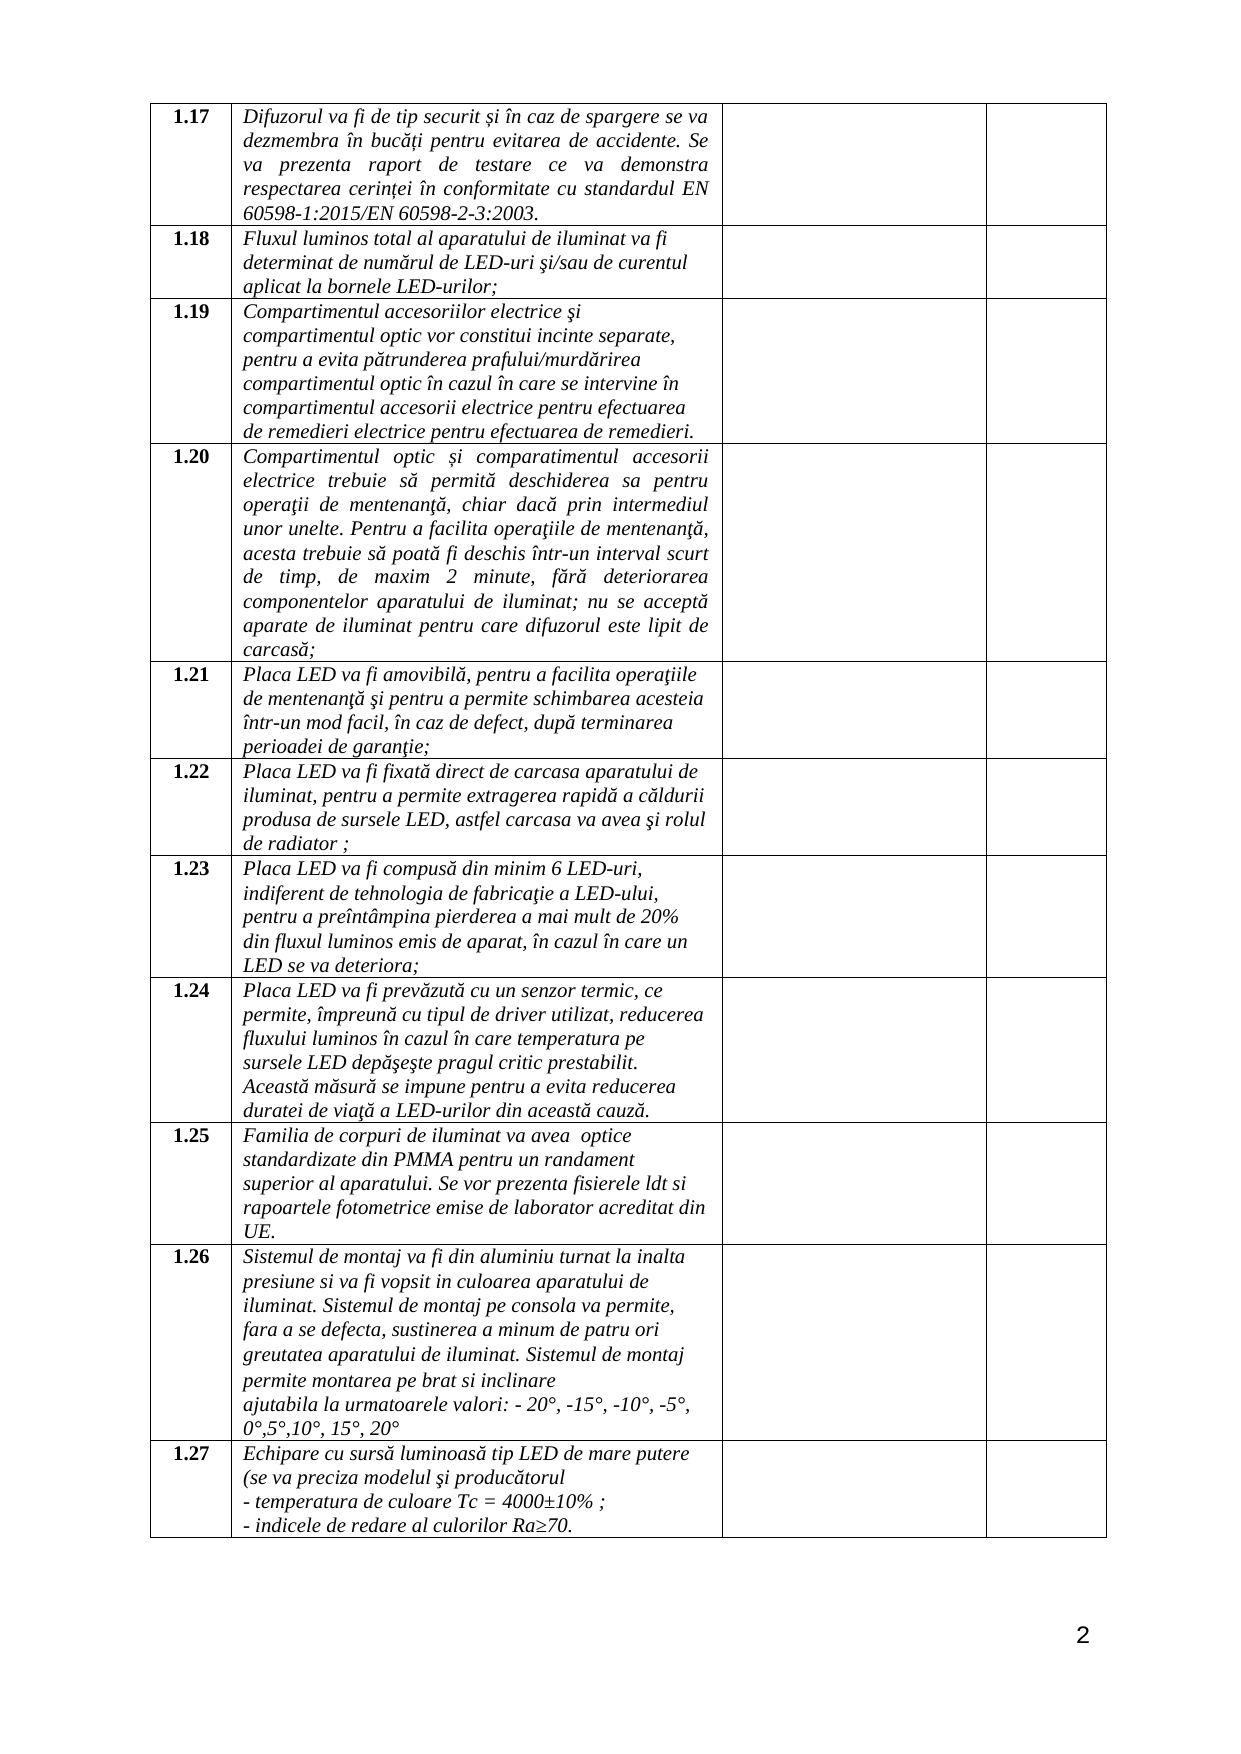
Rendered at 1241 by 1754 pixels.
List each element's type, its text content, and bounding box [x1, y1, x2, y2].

table_cell [987, 662, 1106, 758]
table_cell 1.27 [151, 1441, 231, 1537]
table_cell 1.20 [151, 444, 231, 661]
table_cell [987, 104, 1106, 224]
table_cell [723, 856, 986, 977]
table_cell [723, 299, 986, 443]
table_cell Echipare cu sursă luminoasă tip LED de mare putere (se va preciza modelul şi producătorul - temperatura de culoare Tc = 4000±10% ; - indicele de redare al culorilor Ra≥70. [232, 1441, 722, 1537]
table_cell [987, 299, 1106, 443]
table_cell [723, 226, 986, 298]
table_cell [987, 444, 1106, 661]
table_cell Placa LED va fi amovibilă, pentru a facilita operaţiile de mentenanţă şi pentru a permite schimbarea acesteia într-un mod facil, în caz de defect, după terminarea perioadei de garanţie; [232, 662, 722, 758]
table_cell [723, 1123, 986, 1243]
table_cell Compartimentul optic și comparatimentul accesorii electrice trebuie să permită deschiderea sa pentru operaţii de mentenanţă, chiar dacă prin intermediul unor unelte. Pentru a facilita operaţiile de mentenanţă, acesta trebuie să poată fi deschis într-un interval scurt de timp, de maxim 2 minute, fără deteriorarea componentelor aparatului de iluminat; nu se acceptă aparate de iluminat pentru care difuzorul este lipit de carcasă; [232, 444, 722, 661]
table_cell [987, 978, 1106, 1122]
table_cell Difuzorul va fi de tip securit și în caz de spargere se va dezmembra în bucăți pentru evitarea de accidente. Se va prezenta raport de testare ce va demonstra respectarea cerinței în conformitate cu standardul EN 60598-1:2015/EN 60598-2-3:2003. [232, 104, 722, 224]
table_cell 1.24 [151, 978, 231, 1122]
table_cell 1.22 [151, 759, 231, 855]
table_cell [723, 662, 986, 758]
table_cell 1.25 [151, 1123, 231, 1243]
table_cell [723, 104, 986, 224]
table_cell Placa LED va fi prevăzută cu un senzor termic, ce permite, împreună cu tipul de driver utilizat, reducerea fluxului luminos în cazul în care temperatura pe sursele LED depăşeşte pragul critic prestabilit. Această măsură se impune pentru a evita reducerea duratei de viaţă a LED-urilor din această cauză. [232, 978, 722, 1122]
table_cell Placa LED va fi fixată direct de carcasa aparatului de iluminat, pentru a permite extragerea rapidă a căldurii produsa de sursele LED, astfel carcasa va avea şi rolul de radiator ; [232, 759, 722, 855]
table_cell [723, 444, 986, 661]
table_cell Placa LED va fi compusă din minim 6 LED-uri, indiferent de tehnologia de fabricaţie a LED-ului, pentru a preîntâmpina pierderea a mai mult de 20% din fluxul luminos emis de aparat, în cazul în care un LED se va deteriora; [232, 856, 722, 977]
table_cell 1.18 [151, 226, 231, 298]
table_cell [987, 1245, 1106, 1440]
table_cell [723, 978, 986, 1122]
table_cell 1.19 [151, 299, 231, 443]
table_cell [723, 759, 986, 855]
table_cell [987, 226, 1106, 298]
table_cell [987, 1441, 1106, 1537]
table_cell [723, 1441, 986, 1537]
table_cell Compartimentul accesoriilor electrice şi compartimentul optic vor constitui incinte separate, pentru a evita pătrunderea prafului/murdărirea compartimentul optic în cazul în care se intervine în compartimentul accesorii electrice pentru efectuarea de remedieri electrice pentru efectuarea de remedieri. [232, 299, 722, 443]
table_cell 1.17 [151, 104, 231, 224]
table_cell Fluxul luminos total al aparatului de iluminat va fi determinat de numărul de LED-uri şi/sau de curentul aplicat la bornele LED-urilor; [232, 226, 722, 298]
table_cell Sistemul de montaj va fi din aluminiu turnat la inalta presiune si va fi vopsit in culoarea aparatului de iluminat. Sistemul de montaj pe consola va permite, fara a se defecta, sustinerea a minum de patru ori greutatea aparatului de iluminat. Sistemul de montaj permite montarea pe brat si inclinare ajutabila la urmatoarele valori: - 20°, -15°, -10°, -5°, 0°,5°,10°, 15°, 20° [232, 1245, 722, 1440]
table_cell [723, 1245, 986, 1440]
table_cell 1.21 [151, 662, 231, 758]
table_cell [987, 1123, 1106, 1243]
table_cell [987, 856, 1106, 977]
table_cell [987, 759, 1106, 855]
table_cell 1.26 [151, 1245, 231, 1440]
table_cell 1.23 [151, 856, 231, 977]
table_cell Familia de corpuri de iluminat va avea optice standardizate din PMMA pentru un randament superior al aparatului. Se vor prezenta fisierele ldt si rapoartele fotometrice emise de laborator acreditat din UE. [232, 1123, 722, 1243]
